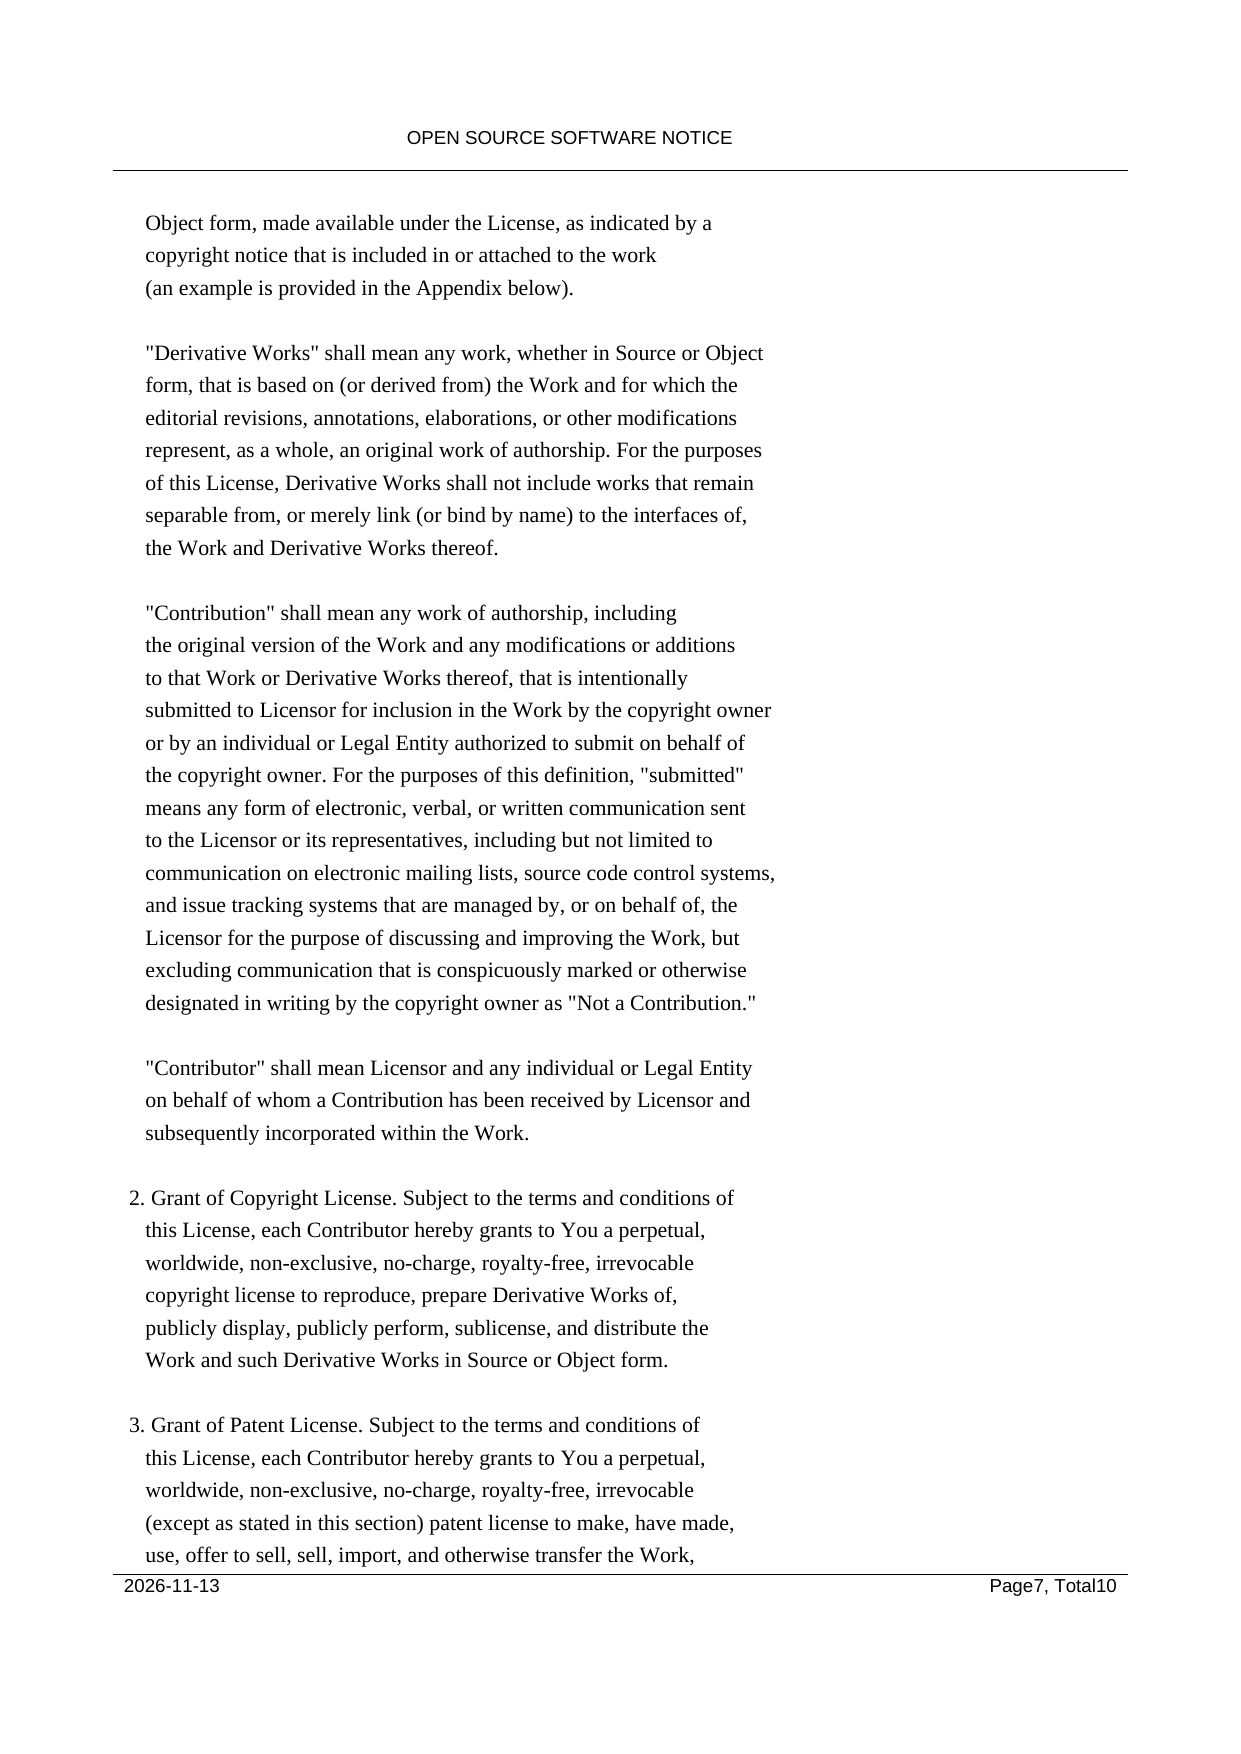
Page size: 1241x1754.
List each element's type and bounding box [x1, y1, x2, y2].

text [112, 206, 1128, 1571]
